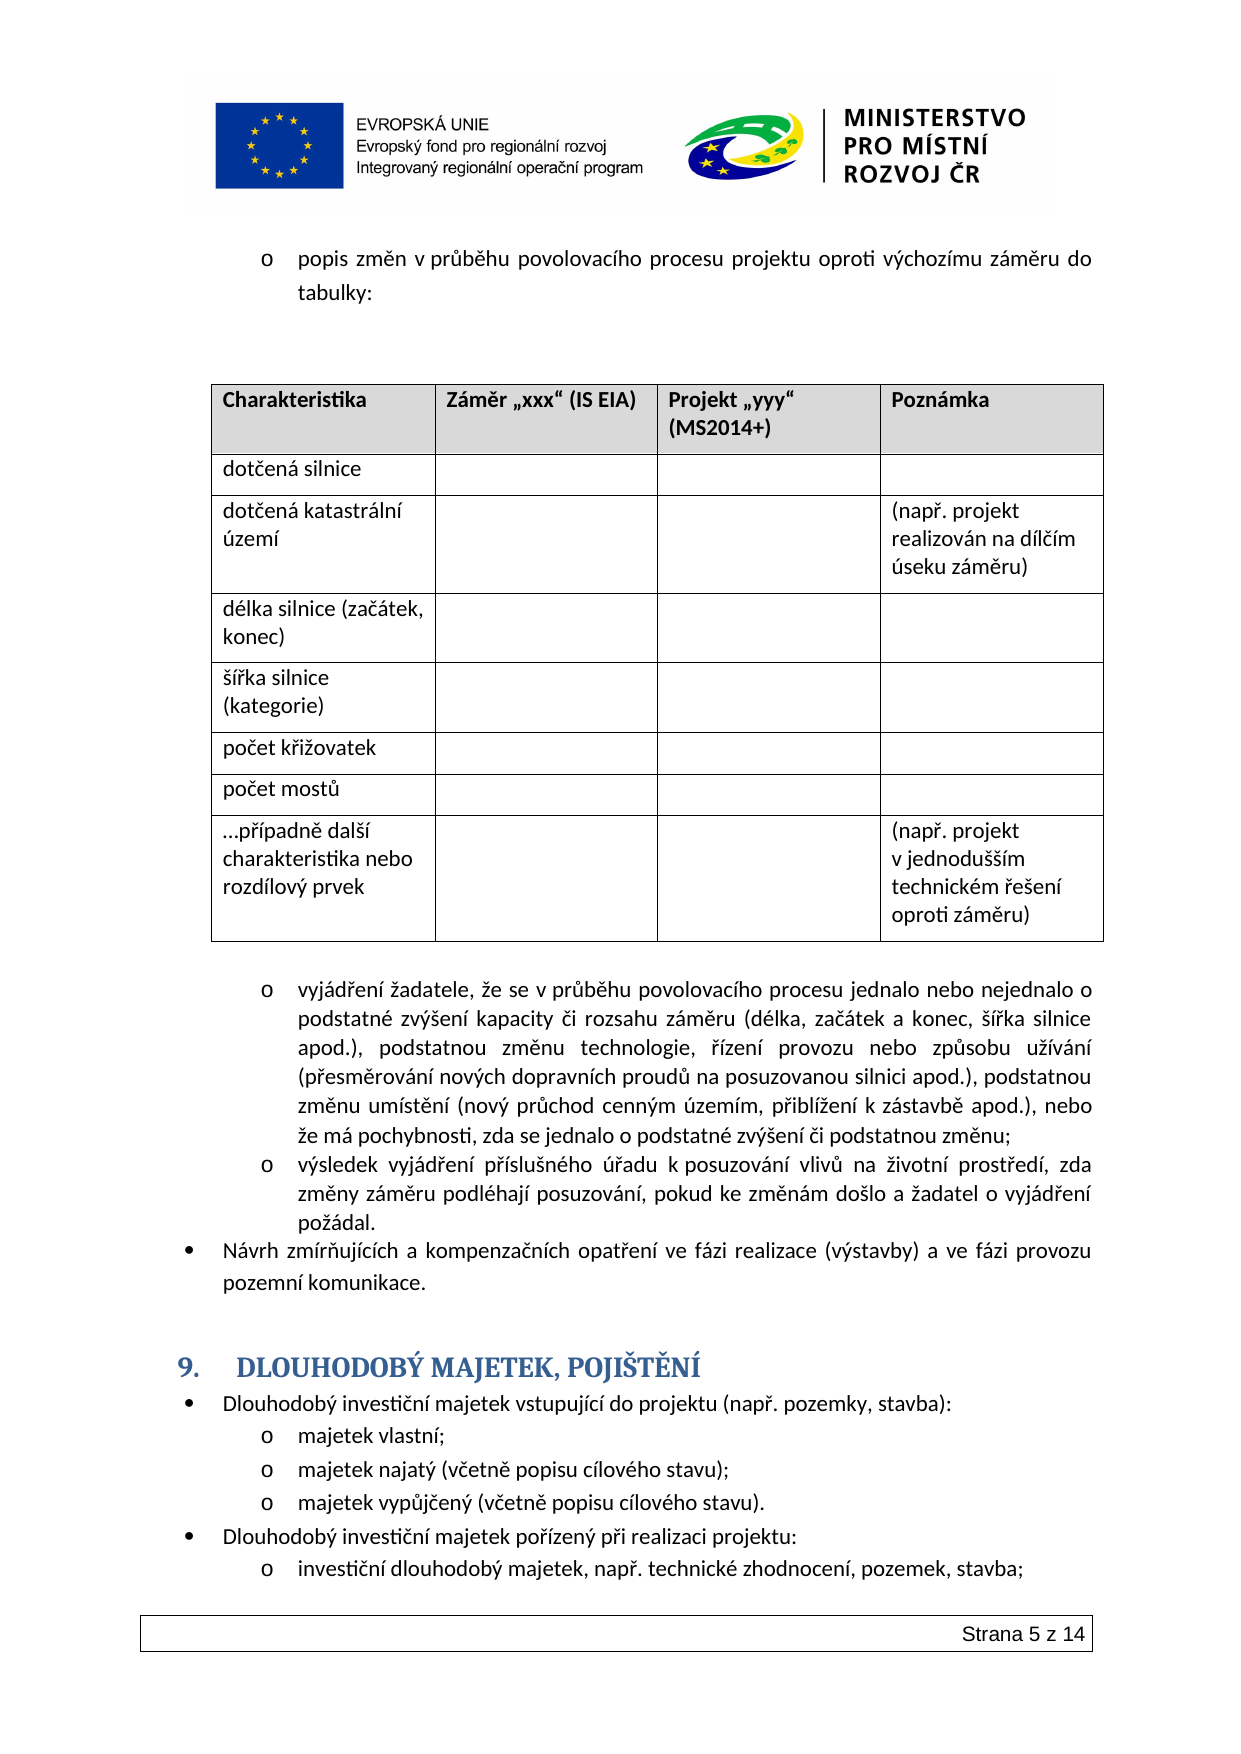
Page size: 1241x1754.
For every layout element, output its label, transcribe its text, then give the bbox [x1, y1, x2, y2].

table_cell [436, 663, 657, 732]
list Návrh zmírňujících a kompenzačních opatření ve fázi realizace (výstavby) a ve fázi provozu pozemní komunikace. [185, 1236, 1093, 1297]
table_cell [658, 455, 880, 495]
table_header Poznámka [881, 385, 1103, 453]
table_cell délka silnice (začátek, konec) [212, 594, 435, 662]
list Dlouhodobý investiční majetek pořízený při realizaci projektu: [185, 1522, 1093, 1550]
table_cell [436, 775, 657, 815]
table_cell dotčená katastrální území [212, 496, 435, 593]
table_cell počet mostů [212, 775, 435, 815]
list majetek najatý (včetně popisu cílového stavu); [260, 1455, 1093, 1484]
subtitle Dlouhodobý majetek, pojištění [177, 1351, 1093, 1384]
table_cell (např. projekt realizován na dílčím úseku záměru) [881, 496, 1103, 593]
list Dlouhodobý investiční majetek vstupující do projektu (např. pozemky, stavba): [185, 1389, 1093, 1417]
table_cell [658, 663, 880, 732]
list majetek vlastní; [260, 1421, 1093, 1451]
table_cell [881, 663, 1103, 732]
table_cell [881, 594, 1103, 662]
table_cell [658, 733, 880, 773]
table_cell [436, 455, 657, 495]
table_cell [436, 733, 657, 773]
table_cell [658, 775, 880, 815]
list výsledek vyjádření příslušného úřadu k posuzování vlivů na životní prostředí, zda změny záměru podléhají posuzování, pokud ke změnám došlo a žadatel o vyjádření požádal. [260, 1149, 1093, 1236]
table_cell [436, 816, 657, 941]
table_header Projekt „yyy“ (MS2014+) [658, 385, 880, 453]
table_cell [881, 455, 1103, 495]
table_cell (např. projekt v jednodušším technickém řešení oproti záměru) [881, 816, 1103, 941]
table_header Záměr „xxx“ (IS EIA) [436, 385, 657, 453]
list majetek vypůjčený (včetně popisu cílového stavu). [260, 1488, 1093, 1518]
table_cell [658, 816, 880, 941]
table_cell počet křižovatek [212, 733, 435, 773]
list vyjádření žadatele, že se v průběhu povolovacího procesu jednalo nebo nejednalo o podstatné zvýšení kapacity či rozsahu záměru (délka, začátek a konec, šířka silnice apod.), podstatnou změnu technologie, řízení provozu nebo způsobu užívání (přesměrování nových dopravních proudů na posuzovanou silnici apod.), podstatnou změnu umístění (nový průchod cenným územím, přiblížení k zástavbě apod.), nebo že má pochybnosti, zda se jednalo o podstatné zvýšení či podstatnou změnu; [260, 974, 1093, 1149]
table_cell [881, 733, 1103, 773]
table_cell [436, 496, 657, 593]
list popis změn v průběhu povolovacího procesu projektu oproti výchozímu záměru do tabulky: [260, 244, 1093, 306]
table_cell [658, 496, 880, 593]
table_header Charakteristika [212, 385, 435, 453]
table_cell šířka silnice (kategorie) [212, 663, 435, 732]
list investiční dlouhodobý majetek, např. technické zhodnocení, pozemek, stavba; [260, 1554, 1093, 1583]
table_cell [436, 594, 657, 662]
table_cell [658, 594, 880, 662]
picture [187, 73, 1053, 217]
table_cell [881, 775, 1103, 815]
table_cell dotčená silnice [212, 455, 435, 495]
table_cell …případně další charakteristika nebo rozdílový prvek [212, 816, 435, 941]
